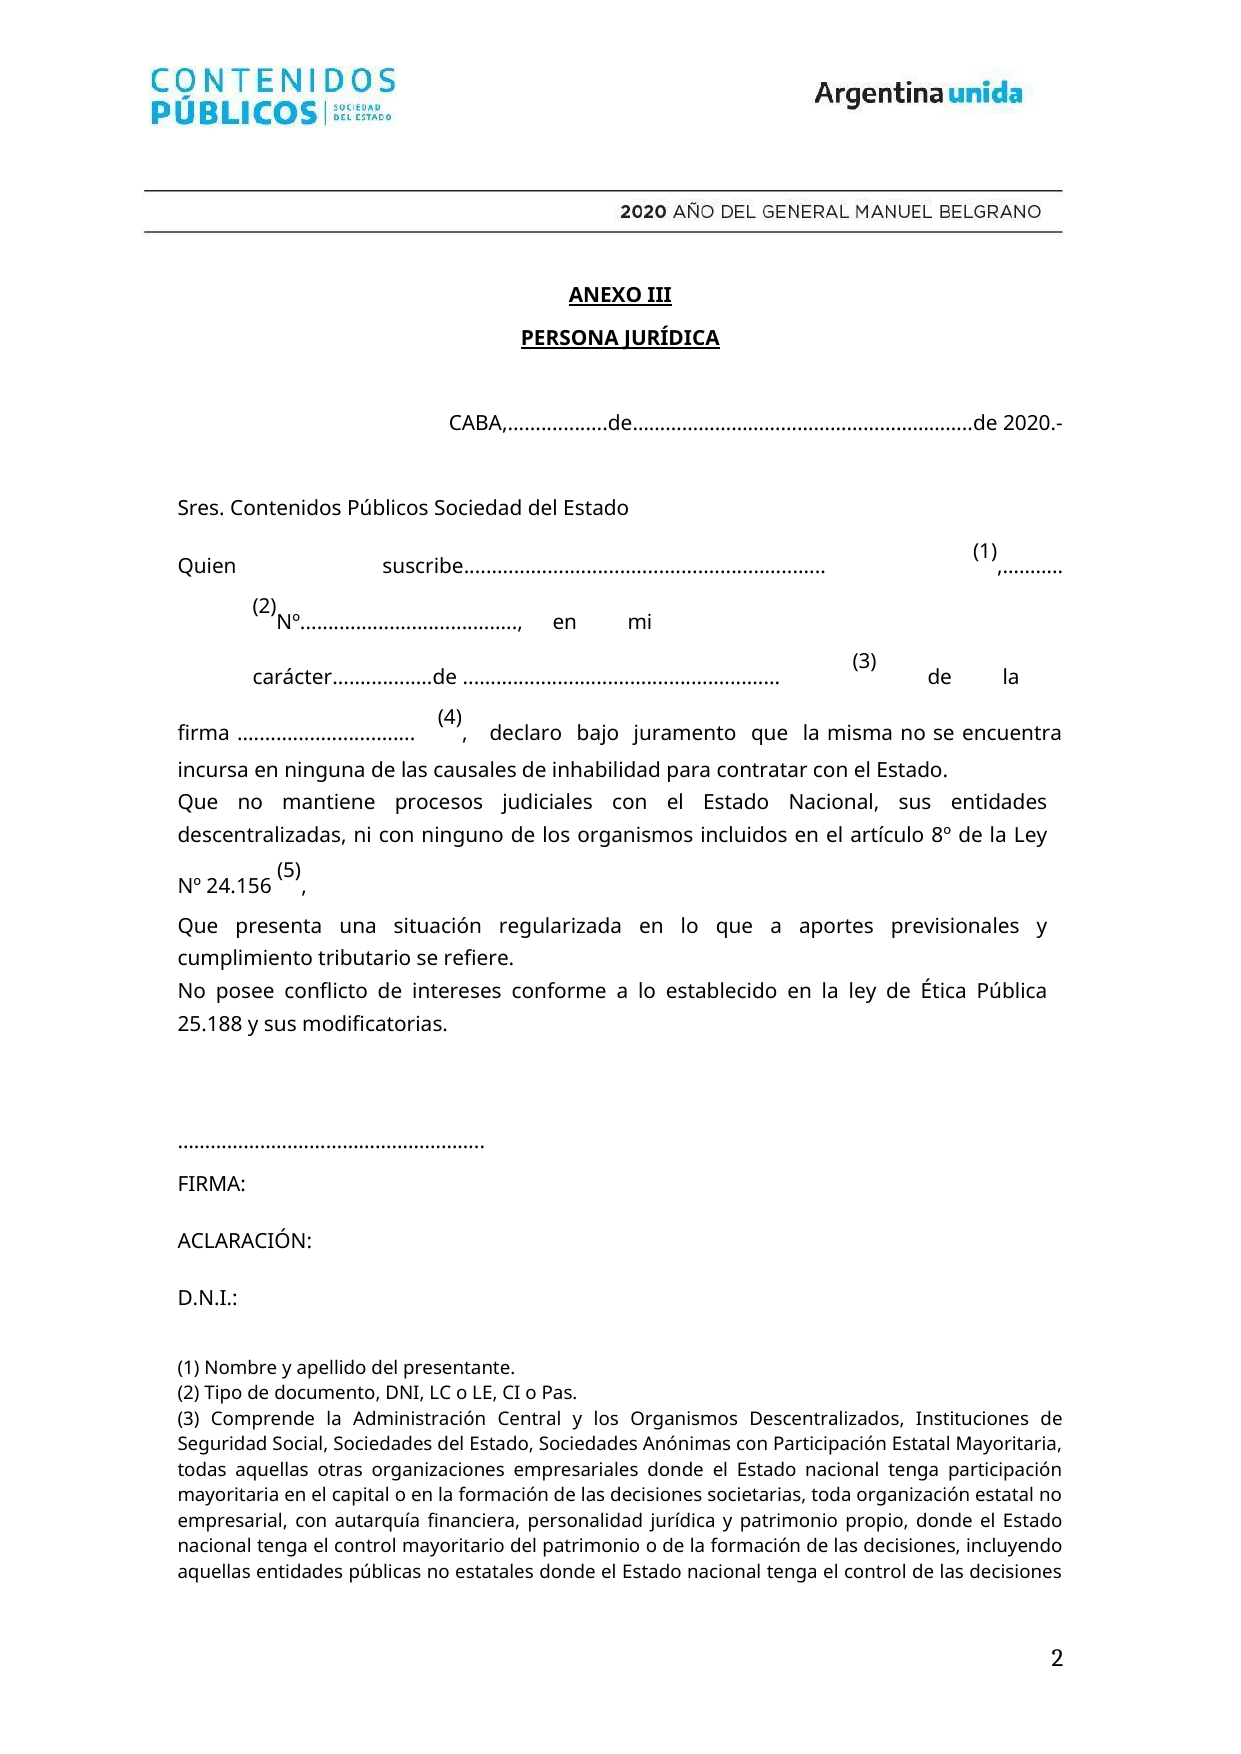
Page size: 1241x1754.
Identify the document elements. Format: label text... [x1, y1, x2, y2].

picture [0, 0, 1196, 280]
text Sres. Contenidos Públicos Sociedad del Estado [177, 493, 1063, 522]
text Quien suscribe................................................................. (1),……….. (2)Nº......................................., en mi carácter..................de ......................................................... (3) de la firma ................................ (4), declaro bajo juramento que la misma no se encuentra incursa en ninguna de las causales de inhabilidad para contratar con el Estado. [177, 536, 1063, 783]
text D.N.I.: [177, 1283, 1063, 1311]
text (1) Nombre y apellido del presentante. [177, 1354, 1063, 1379]
text Que presenta una situación regularizada en lo que a aportes previsionales y cumplimiento tributario se refiere. [177, 911, 1048, 972]
text No posee conflicto de intereses conforme a lo establecido en la ley de Ética Pública 25.188 y sus modificatorias. [177, 976, 1048, 1037]
text ACLARACIÓN: [177, 1226, 1063, 1254]
text ……………………………………………….. [177, 1127, 1063, 1155]
text PERSONA JURÍDICA [177, 323, 1063, 351]
text CABA,..................de……………………………………………………..de 2020.- [177, 408, 1063, 437]
text (2) Tipo de documento, DNI, LC o LE, CI o Pas. [177, 1379, 1063, 1405]
text ANEXO III [177, 280, 1063, 309]
text FIRMA: [177, 1169, 1063, 1198]
text Que no mantiene procesos judiciales con el Estado Nacional, sus entidades descentralizadas, ni con ninguno de los organismos incluidos en el artículo 8º de la Ley Nº 24.156 (5), [177, 787, 1048, 904]
